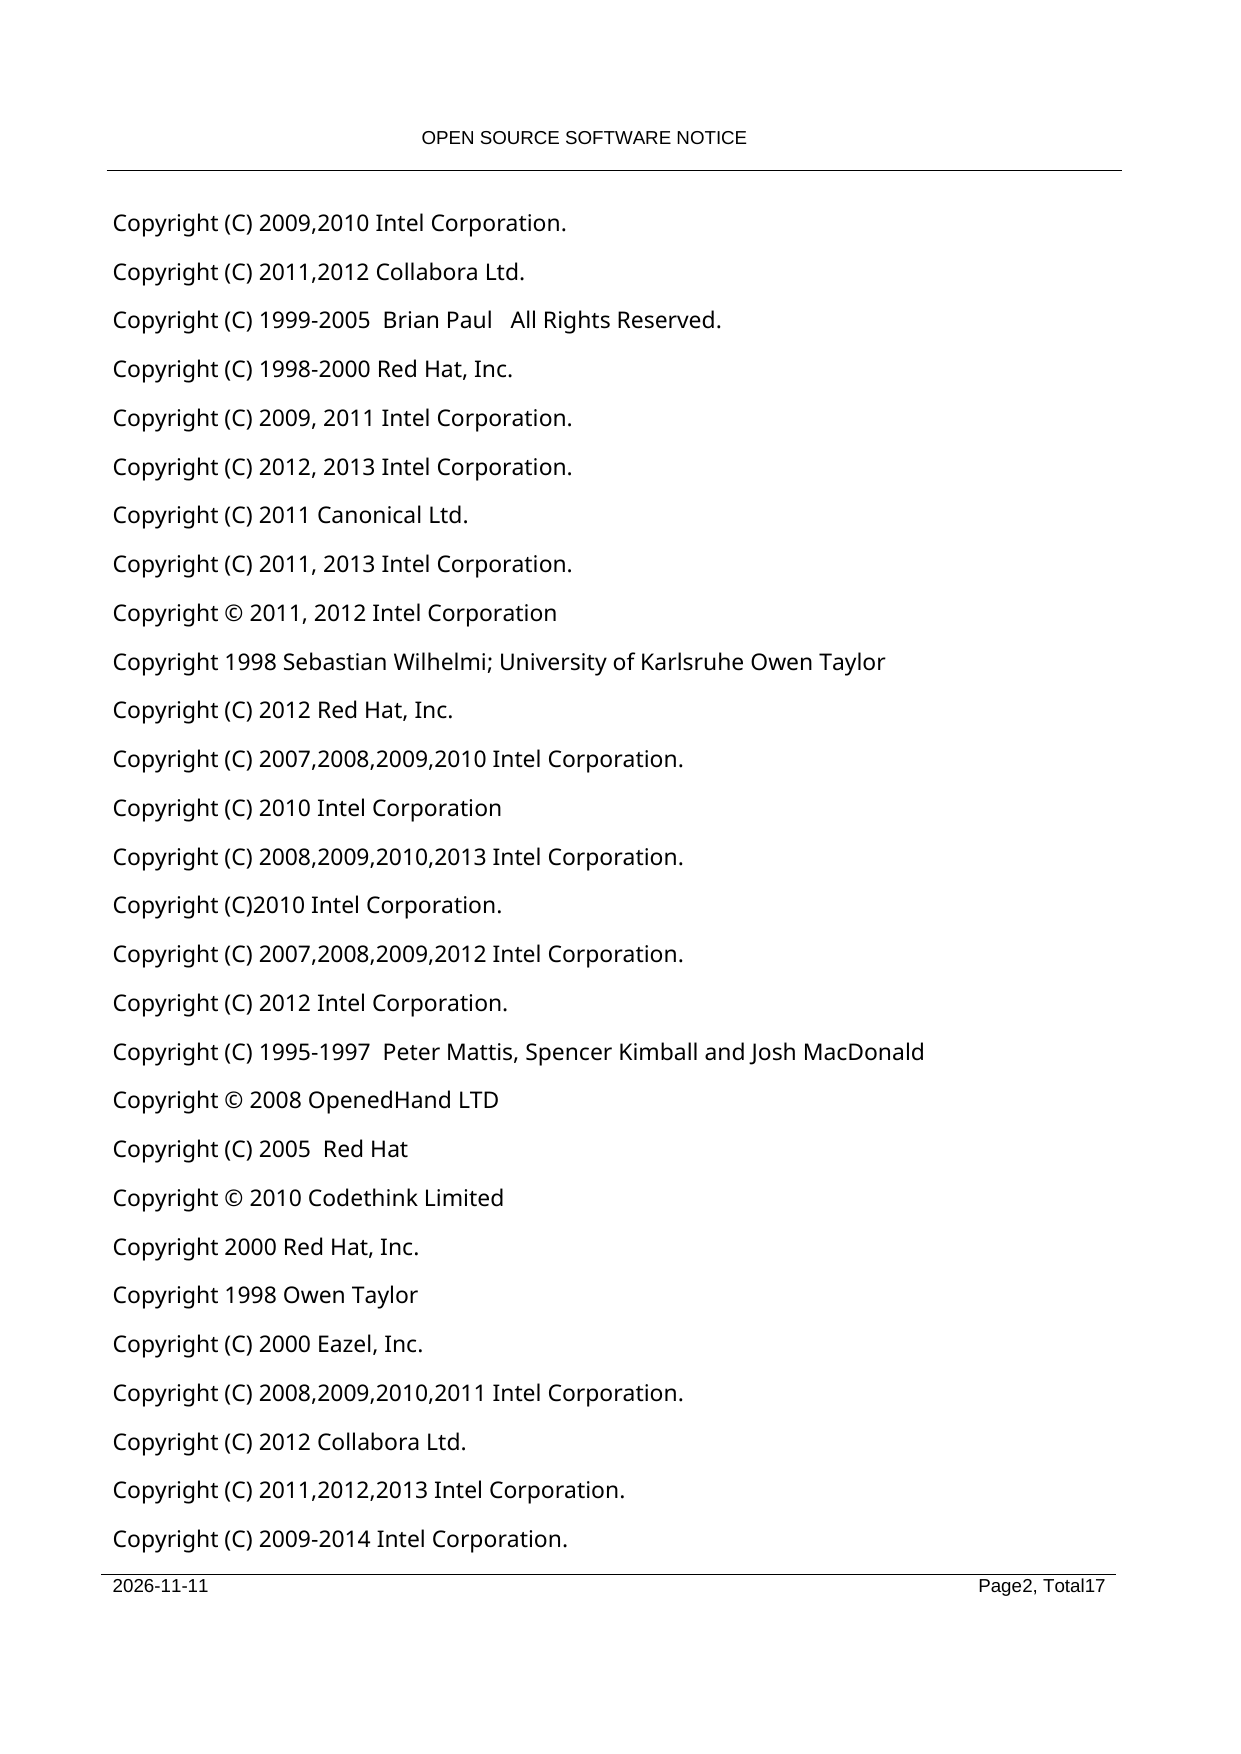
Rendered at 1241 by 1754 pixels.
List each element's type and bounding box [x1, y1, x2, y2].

text [112, 206, 1128, 1555]
